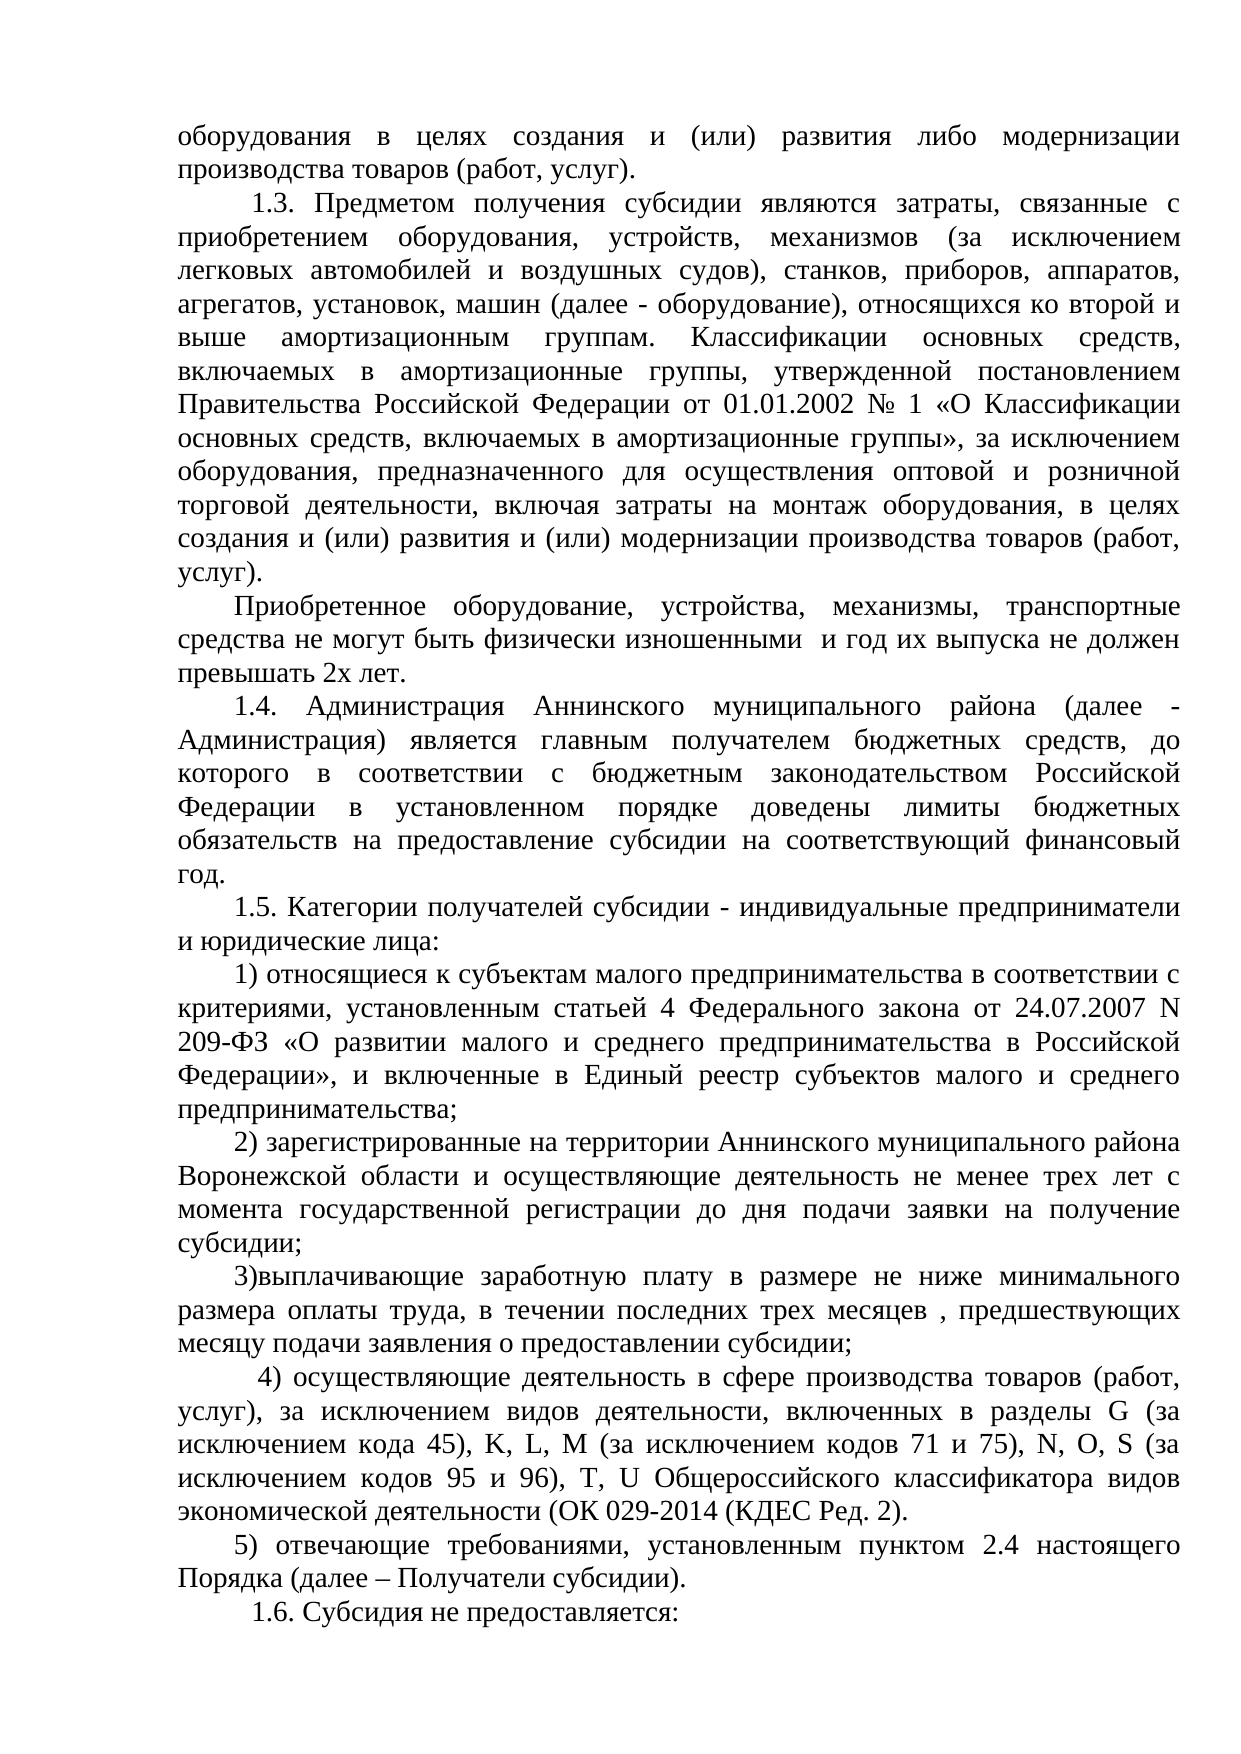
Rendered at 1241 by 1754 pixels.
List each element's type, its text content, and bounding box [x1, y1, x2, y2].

text 1.6. Субсидия не предоставляется: [177, 1594, 1181, 1627]
text 1.5. Категории получателей субсидии - индивидуальные предприниматели и юридические лица: [177, 889, 1181, 957]
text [177, 118, 1181, 185]
text 5) отвечающие требованиями, установленным пунктом 2.4 настоящего Порядка (далее – Получатели субсидии). [177, 1527, 1181, 1594]
text 1) относящиеся к субъектам малого предпринимательства в соответствии с критериями, установленным статьей 4 Федерального закона от 24.07.2007 N 209-ФЗ «О развитии малого и среднего предпринимательства в Российской Федерации», и включенные в Единый реестр субъектов малого и среднего предпринимательства; [177, 957, 1181, 1124]
text 2) зарегистрированные на территории Аннинского муниципального района Воронежской области и осуществляющие деятельность не менее трех лет с момента государственной регистрации до дня подачи заявки на получение субсидии; [177, 1124, 1181, 1258]
text 4) осуществляющие деятельность в сфере производства товаров (работ, услуг), за исключением видов деятельности, включенных в разделы G (за исключением кода 45), K, L, M (за исключением кодов 71 и 75), N, O, S (за исключением кодов 95 и 96), T, U Общероссийского классификатора видов экономической деятельности (ОК 029-2014 (КДЕС Ред. 2). [177, 1359, 1181, 1527]
text 1.3. Предметом получения субсидии являются затраты, связанные с приобретением оборудования, устройств, механизмов (за исключением легковых автомобилей и воздушных судов), станков, приборов, аппаратов, агрегатов, установок, машин (далее - оборудование), относящихся ко второй и выше амортизационным группам. Классификации основных средств, включаемых в амортизационные группы, утвержденной постановлением Правительства Российской Федерации от 01.01.2002 № 1 «О Классификации основных средств, включаемых в амортизационные группы», за исключением оборудования, предназначенного для осуществления оптовой и розничной торговой деятельности, включая затраты на монтаж оборудования, в целях создания и (или) развития и (или) модернизации производства товаров (работ, услуг). [177, 185, 1181, 588]
text 1.4. Администрация Аннинского муниципального района (далее - Администрация) является главным получателем бюджетных средств, до которого в соответствии с бюджетным законодательством Российской Федерации в установленном порядке доведены лимиты бюджетных обязательств на предоставление субсидии на соответствующий финансовый год. [177, 688, 1181, 889]
text 3)выплачивающие заработную плату в размере не ниже минимального размера оплаты труда, в течении последних трех месяцев , предшествующих месяцу подачи заявления о предоставлении субсидии; [177, 1258, 1181, 1359]
text Приобретенное оборудование, устройства, механизмы, транспортные средства не могут быть физически изношенными и год их выпуска не должен превышать 2х лет. [177, 588, 1181, 688]
